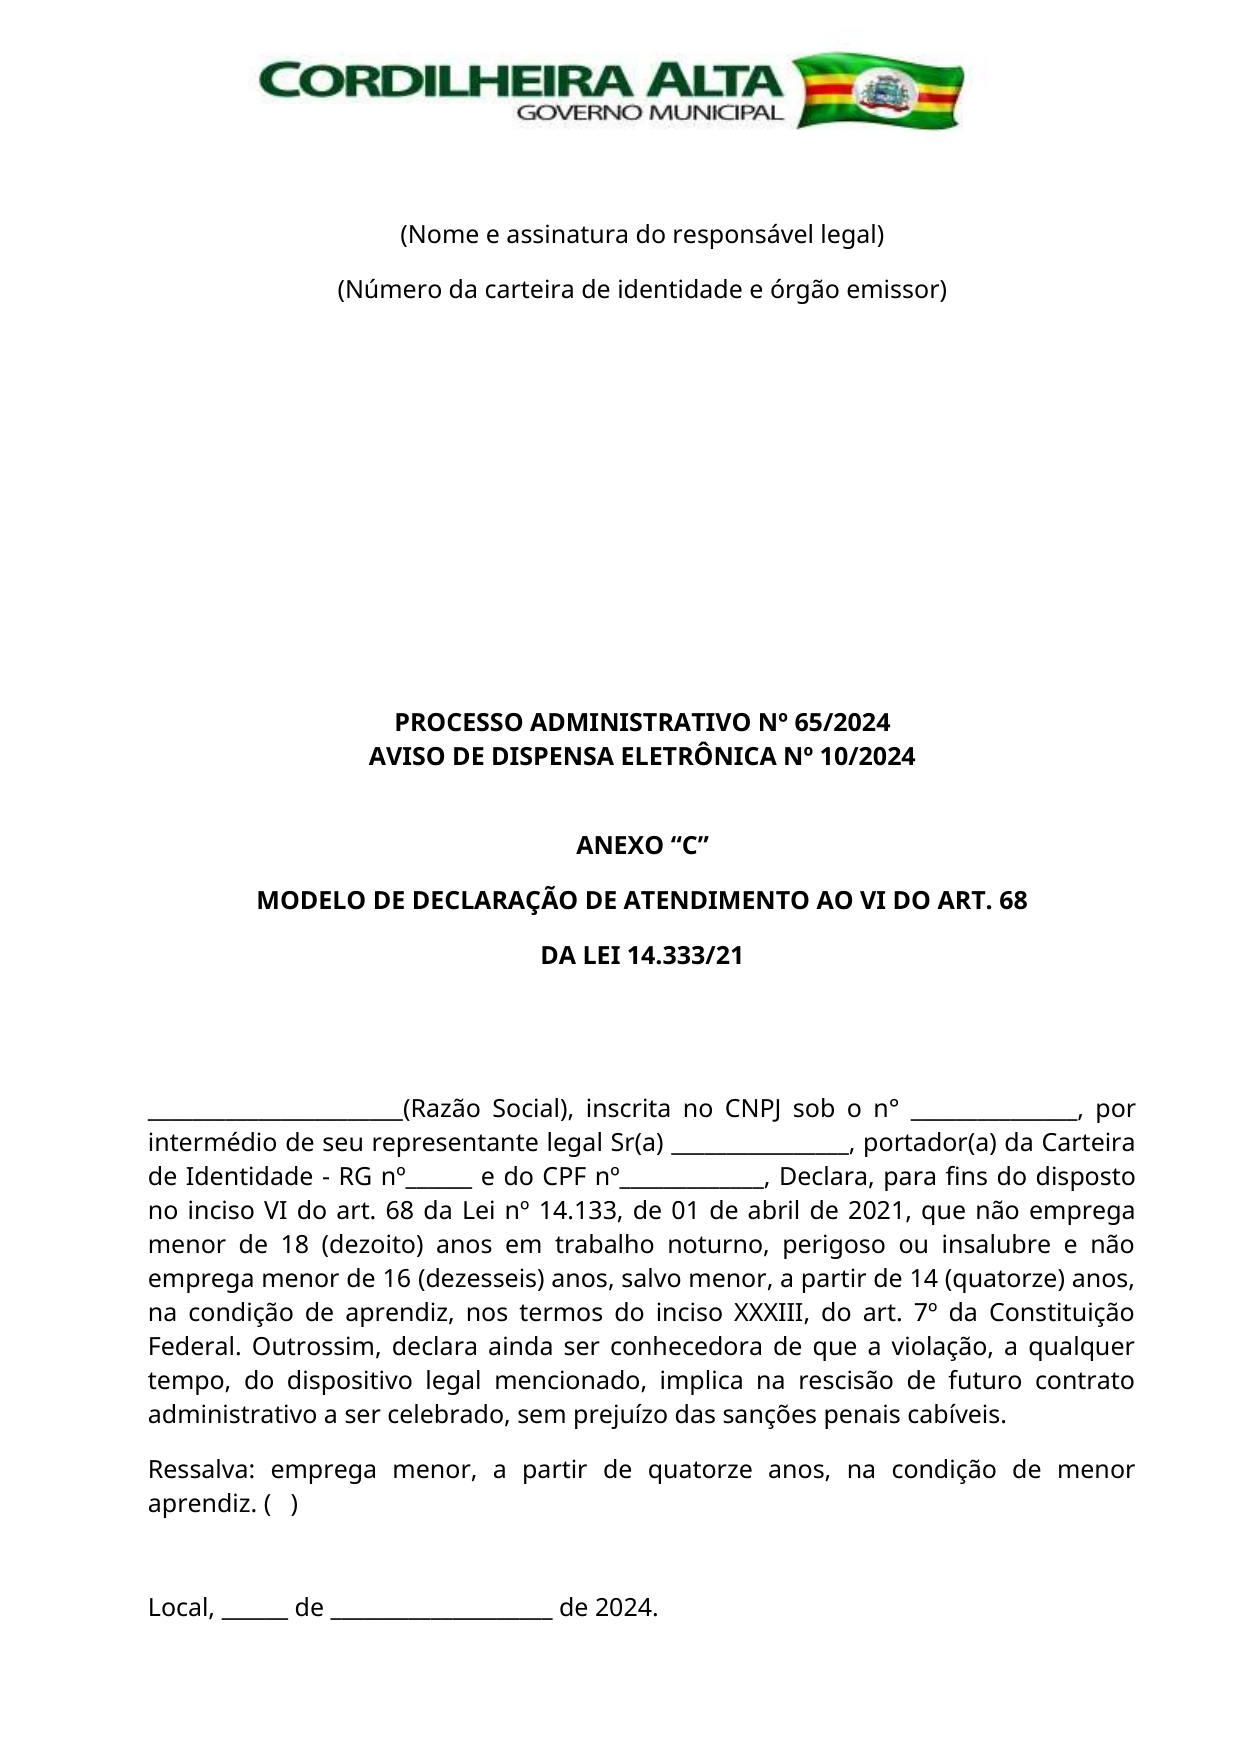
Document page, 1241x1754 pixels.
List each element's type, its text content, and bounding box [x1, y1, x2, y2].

text PROCESSO ADMINISTRATIVO Nº 65/2024 [148, 705, 1137, 739]
text Ressalva: emprega menor, a partir de quatorze anos, na condição de menor aprendiz. ( ) [148, 1452, 1137, 1520]
text ANEXO “C” [148, 828, 1137, 862]
text DA LEI 14.333/21 [148, 938, 1137, 972]
text _______________________(Razão Social), inscrita no CNPJ sob o n° _______________, por intermédio de seu representante legal Sr(a) ________________, portador(a) da Carteira de Identidade - RG nº______ e do CPF nº_____________, Declara, para fins do disposto no inciso VI do art. 68 da Lei nº 14.133, de 01 de abril de 2021, que não emprega menor de 18 (dezoito) anos em trabalho noturno, perigoso ou insalubre e não emprega menor de 16 (dezesseis) anos, salvo menor, a partir de 14 (quatorze) anos, na condição de aprendiz, nos termos do inciso XXXIII, do art. 7º da Constituição Federal. Outrossim, declara ainda ser conhecedora de que a violação, a qualquer tempo, do dispositivo legal mencionado, implica na rescisão de futuro contrato administrativo a ser celebrado, sem prejuízo das sanções penais cabíveis. [148, 1090, 1137, 1431]
text AVISO DE DISPENSA ELETRÔNICA Nº 10/2024 [148, 739, 1137, 773]
text MODELO DE DECLARAÇÃO DE ATENDIMENTO AO VI DO ART. 68 [148, 883, 1137, 917]
text Local, ______ de ____________________ de 2024. [148, 1590, 1137, 1624]
text (Nome e assinatura do responsável legal) [148, 217, 1137, 251]
picture [236, 28, 988, 155]
text (Número da carteira de identidade e órgão emissor) [148, 272, 1137, 306]
